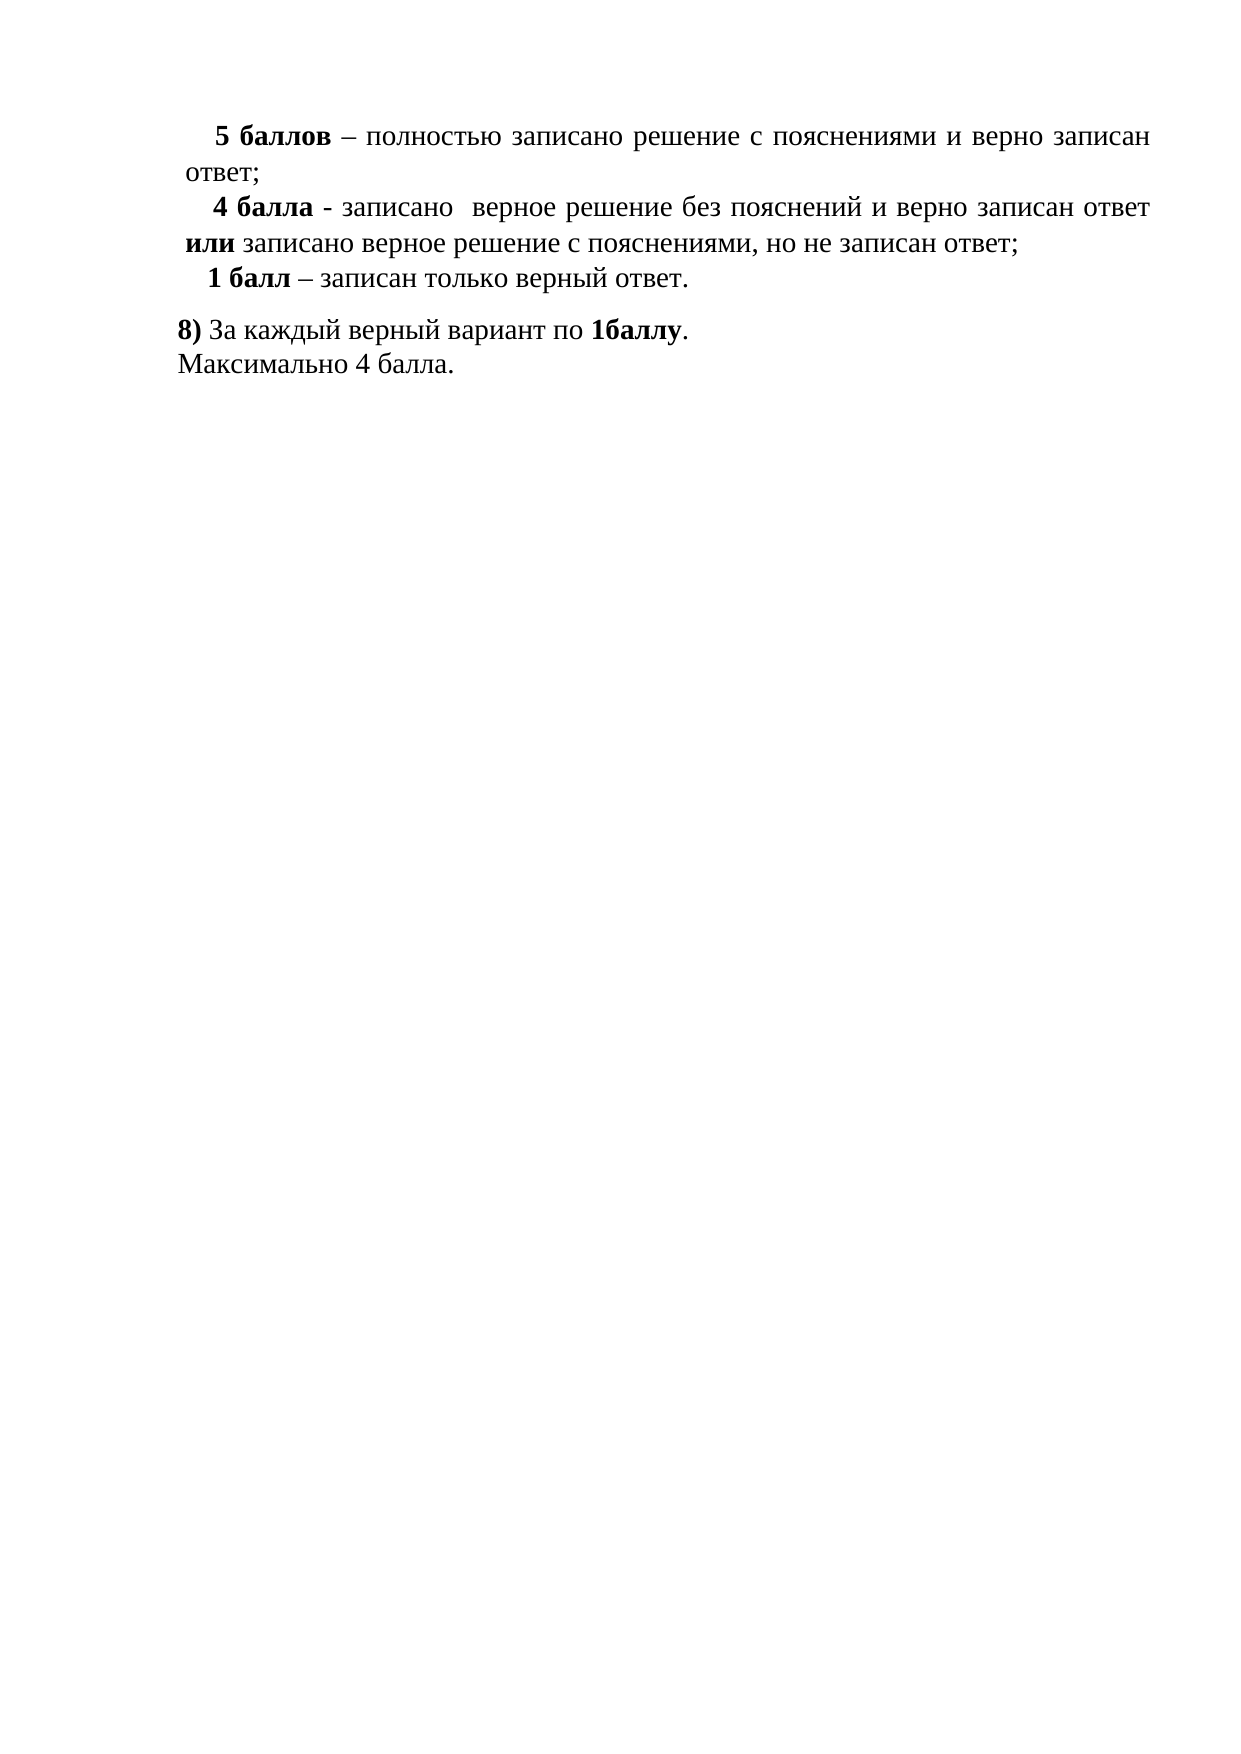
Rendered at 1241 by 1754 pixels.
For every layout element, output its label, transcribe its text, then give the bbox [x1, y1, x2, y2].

list 4 балла - записано верное решение без пояснений и верно записан ответ или записано верное решение с пояснениями, но не записан ответ; [185, 189, 1152, 258]
text Максимально 4 балла. [177, 346, 1152, 379]
list 5 баллов – полностью записано решение с пояснениями и верно записан ответ; [185, 118, 1152, 187]
list 1 балл – записан только верный ответ. [185, 260, 1152, 294]
text 8) За каждый верный вариант по 1баллу. [177, 312, 1152, 346]
